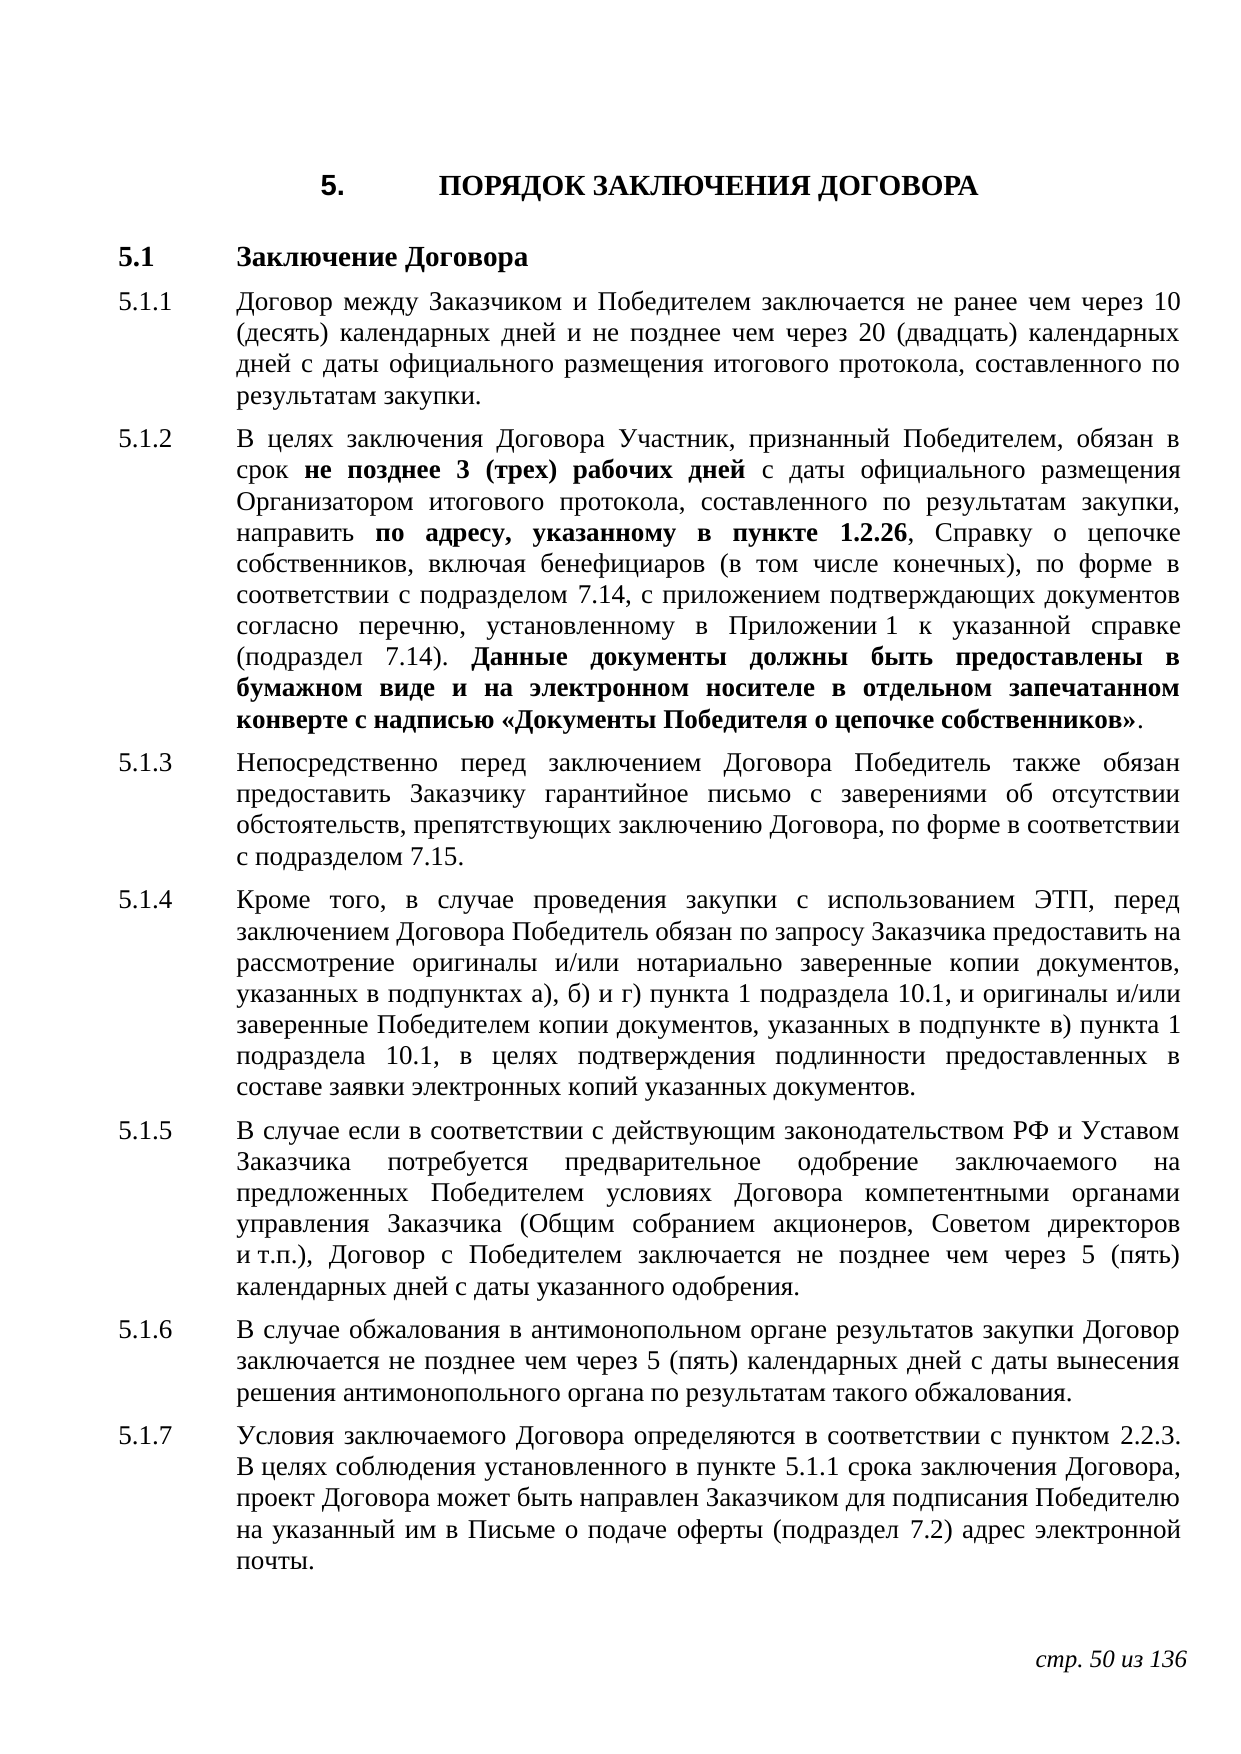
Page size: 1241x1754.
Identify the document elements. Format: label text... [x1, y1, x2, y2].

text В случае если в соответствии с действующим законодательством РФ и Уставом Заказчика потребуется предварительное одобрение заключаемого на предложенных Победителем условиях Договора компетентными органами управления Заказчика (Общим собранием акционеров, Советом директоров и т.п.), Договор с Победителем заключается не позднее чем через 5 (пять) календарных дней с даты указанного одобрения. [118, 1114, 1181, 1301]
subtitle ПОРЯДОК ЗАКЛЮЧЕНИЯ ДОГОВОРА [118, 168, 1181, 202]
text Условия заключаемого Договора определяются в соответствии с пунктом 2.2.3. В целях соблюдения установленного в пункте 5.1.1 срока заключения Договора, проект Договора может быть направлен Заказчиком для подписания Победителю на указанный им в Письме о подаче оферты (подраздел 7.2) адрес электронной почты. [118, 1419, 1181, 1575]
text Кроме того, в случае проведения закупки с использованием ЭТП, перед заключением Договора Победитель обязан по запросу Заказчика предоставить на рассмотрение оригиналы и/или нотариально заверенные копии документов, указанных в подпунктах а), б) и г) пункта 1 подраздела 10.1, и оригиналы и/или заверенные Победителем копии документов, указанных в подпункте в) пункта 1 подраздела 10.1, в целях подтверждения подлинности предоставленных в составе заявки электронных копий указанных документов. [118, 883, 1181, 1101]
text В целях заключения Договора Участник, признанный Победителем, обязан в срок не позднее 3 (трех) рабочих дней с даты официального размещения Организатором итогового протокола, составленного по результатам закупки, направить по адресу, указанному в пункте 1.2.26, Справку о цепочке собственников, включая бенефициаров (в том числе конечных), по форме в соответствии с подразделом 7.14, с приложением подтверждающих документов согласно перечню, установленному в Приложении 1 к указанной справке (подраздел 7.14). Данные документы должны быть предоставлены в бумажном виде и на электронном носителе в отдельном запечатанном конверте с надписью «Документы Победителя о цепочке собственников». [118, 422, 1181, 734]
text В случае обжалования в антимонопольном органе результатов закупки Договор заключается не позднее чем через 5 (пять) календарных дней с даты вынесения решения антимонопольного органа по результатам такого обжалования. [118, 1313, 1181, 1407]
text Непосредственно перед заключением Договора Победитель также обязан предоставить Заказчику гарантийное письмо с заверениями об отсутствии обстоятельств, препятствующих заключению Договора, по форме в соответствии с подразделом 7.15. [118, 746, 1181, 871]
subtitle Заключение Договора [118, 239, 1181, 273]
text Договор между Заказчиком и Победителем заключается не ранее чем через 10 (десять) календарных дней и не позднее чем через 20 (двадцать) календарных дней с даты официального размещения итогового протокола, составленного по результатам закупки. [118, 285, 1181, 410]
